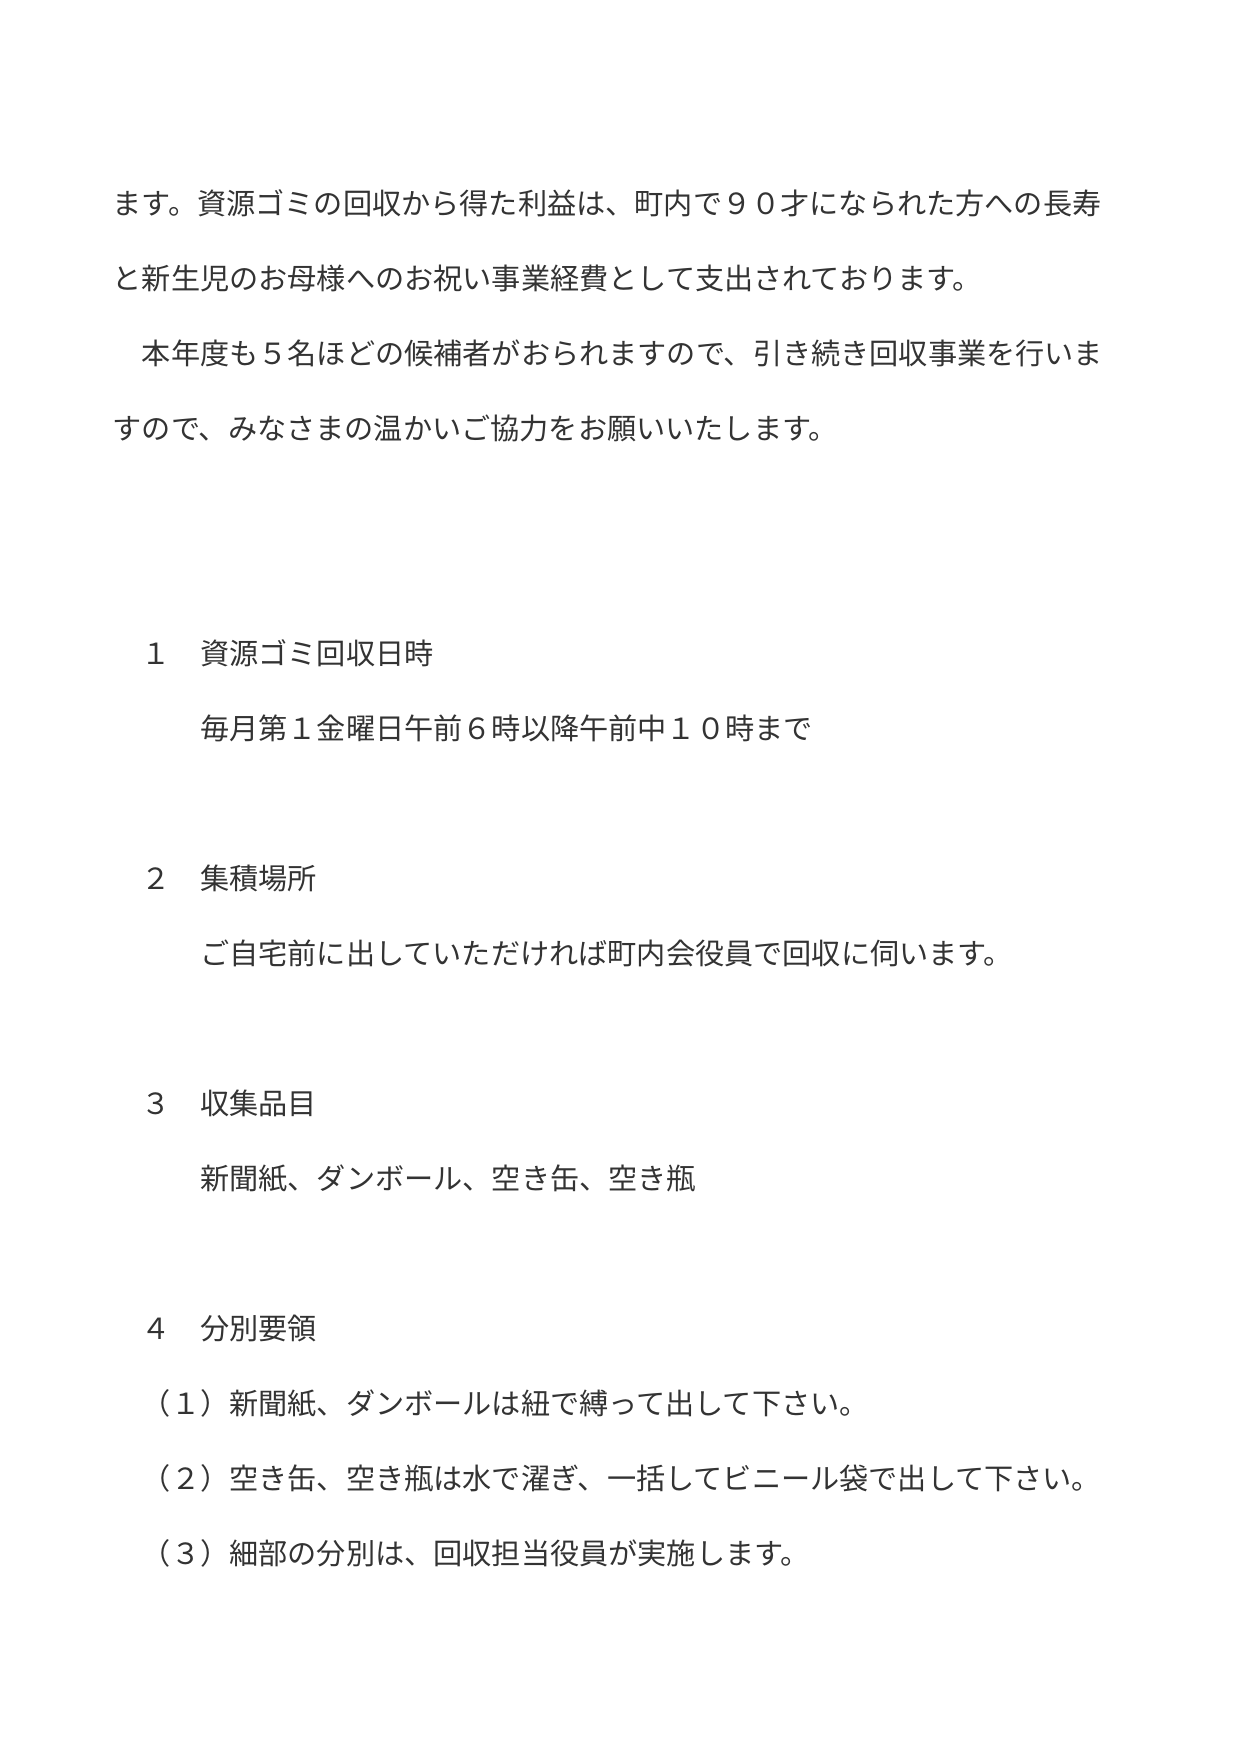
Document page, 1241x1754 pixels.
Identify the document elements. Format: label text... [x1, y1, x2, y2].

text 新聞紙、ダンボール、空き缶、空き瓶 [112, 1139, 1128, 1214]
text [112, 164, 1128, 314]
text （１）新聞紙、ダンボールは紐で縛って出して下さい。 [112, 1364, 1128, 1439]
text 毎月第１金曜日午前６時以降午前中１０時まで [112, 689, 1128, 764]
text ご自宅前に出していただければ町内会役員で回収に伺います。 [112, 914, 1128, 989]
text １ 資源ゴミ回収日時 [112, 614, 1128, 689]
text ２ 集積場所 [112, 839, 1128, 914]
text ４ 分別要領 [112, 1289, 1128, 1364]
text 本年度も５名ほどの候補者がおられますので、引き続き回収事業を行いますので、みなさまの温かいご協力をお願いいたします。 [112, 314, 1128, 464]
text ３ 収集品目 [112, 1064, 1128, 1139]
text （２）空き缶、空き瓶は水で濯ぎ、一括してビニール袋で出して下さい。 [112, 1439, 1128, 1514]
text （３）細部の分別は、回収担当役員が実施します。 [112, 1514, 1128, 1589]
